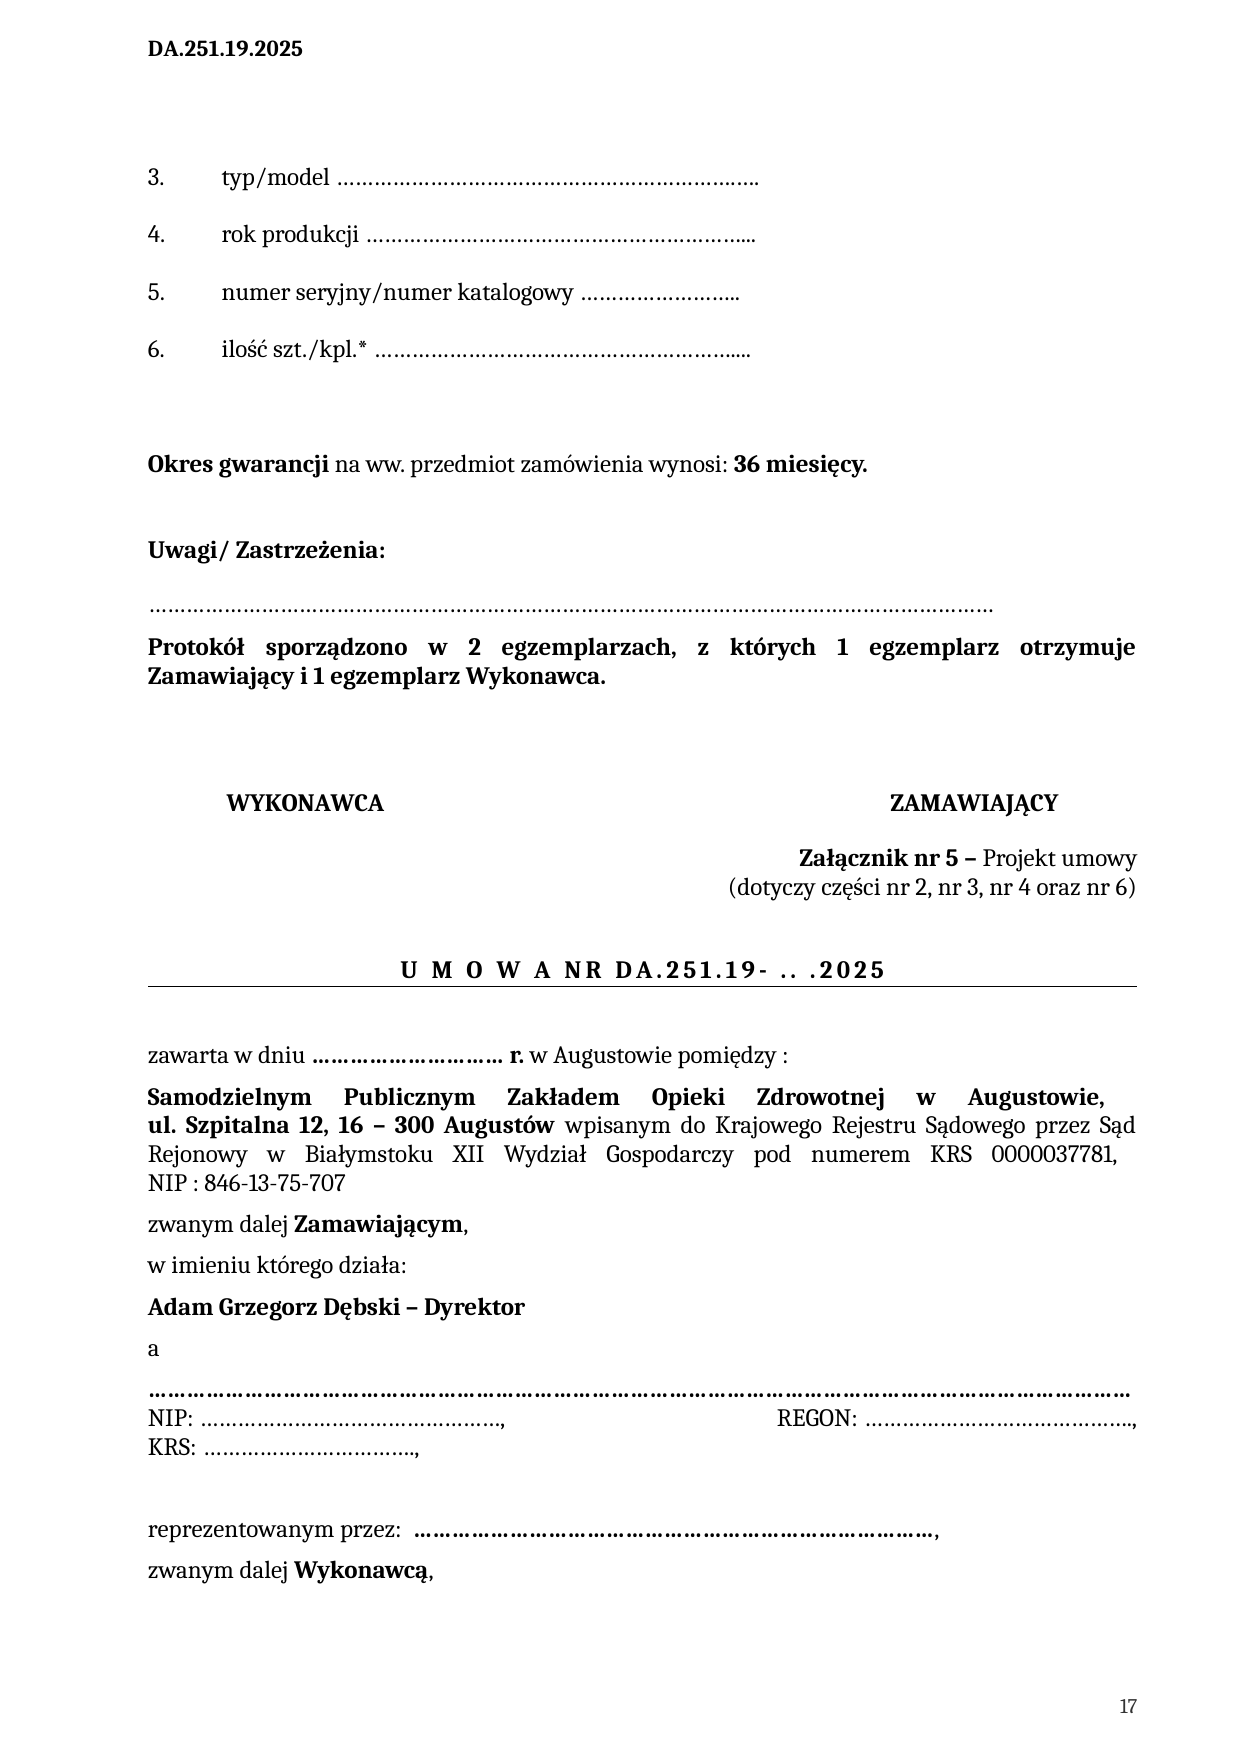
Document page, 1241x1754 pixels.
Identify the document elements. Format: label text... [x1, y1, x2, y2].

text 4. rok produkcji ……………………………………………………... [148, 220, 1137, 249]
text (dotyczy części nr 2, nr 3, nr 4 oraz nr 6) [148, 873, 1137, 902]
text zwanym dalej Zamawiającym, [148, 1210, 1137, 1239]
text Załącznik nr 5 – Projekt umowy [148, 844, 1137, 873]
text 5. numer seryjny/numer katalogowy …………………….. [148, 277, 1137, 306]
text ……………………………………………………………………………………………………………………………………… NIP: …………………………………………, REGON: ……………………………………., KRS: ……………………………., [148, 1375, 1137, 1461]
text w imieniu którego działa: [148, 1251, 1137, 1280]
text zawarta w dniu ………………………… r. w Augustowie pomiędzy : [524, 1041, 1137, 1070]
text WYKONAWCA ZAMAWIAJĄCY [148, 789, 1137, 817]
text Samodzielnym Publicznym Zakładem Opieki Zdrowotnej w Augustowie, ul. Szpitalna 12, 16 – 300 Augustów wpisanym do Krajowego Rejestru Sądowego przez Sąd Rejonowy w Białymstoku XII Wydział Gospodarczy pod numerem KRS 0000037781, NIP : 846-13-75-707 [148, 1082, 1137, 1197]
text Adam Grzegorz Dębski – Dyrektor [148, 1292, 1137, 1321]
text zwanym dalej Wykonawcą, [148, 1556, 1137, 1585]
text Protokół sporządzono w 2 egzemplarzach, z których 1 egzemplarz otrzymuje Zamawiający i 1 egzemplarz Wykonawca. [148, 633, 1137, 691]
text 6. ilość szt./kpl.* ………………………………………………….... [148, 335, 1137, 364]
text U M O W A NR DA.251.19- .. .2025 [148, 956, 1137, 986]
text reprezentowanym przez: ………………………………………………………………………, [148, 1515, 1137, 1544]
text a [148, 1334, 1137, 1362]
text ……………………………………………………………………………………………………………………… [148, 590, 1137, 619]
text Okres gwarancji na ww. przedmiot zamówienia wynosi: 36 miesięcy. [148, 450, 1137, 479]
text zawarta w dniu ………………………… r. w Augustowie pomiędzy : [148, 1041, 311, 1070]
text Uwagi/ Zastrzeżenia: [148, 536, 1137, 565]
text 3. typ/model ……………………………………………………….…. [148, 162, 1137, 191]
